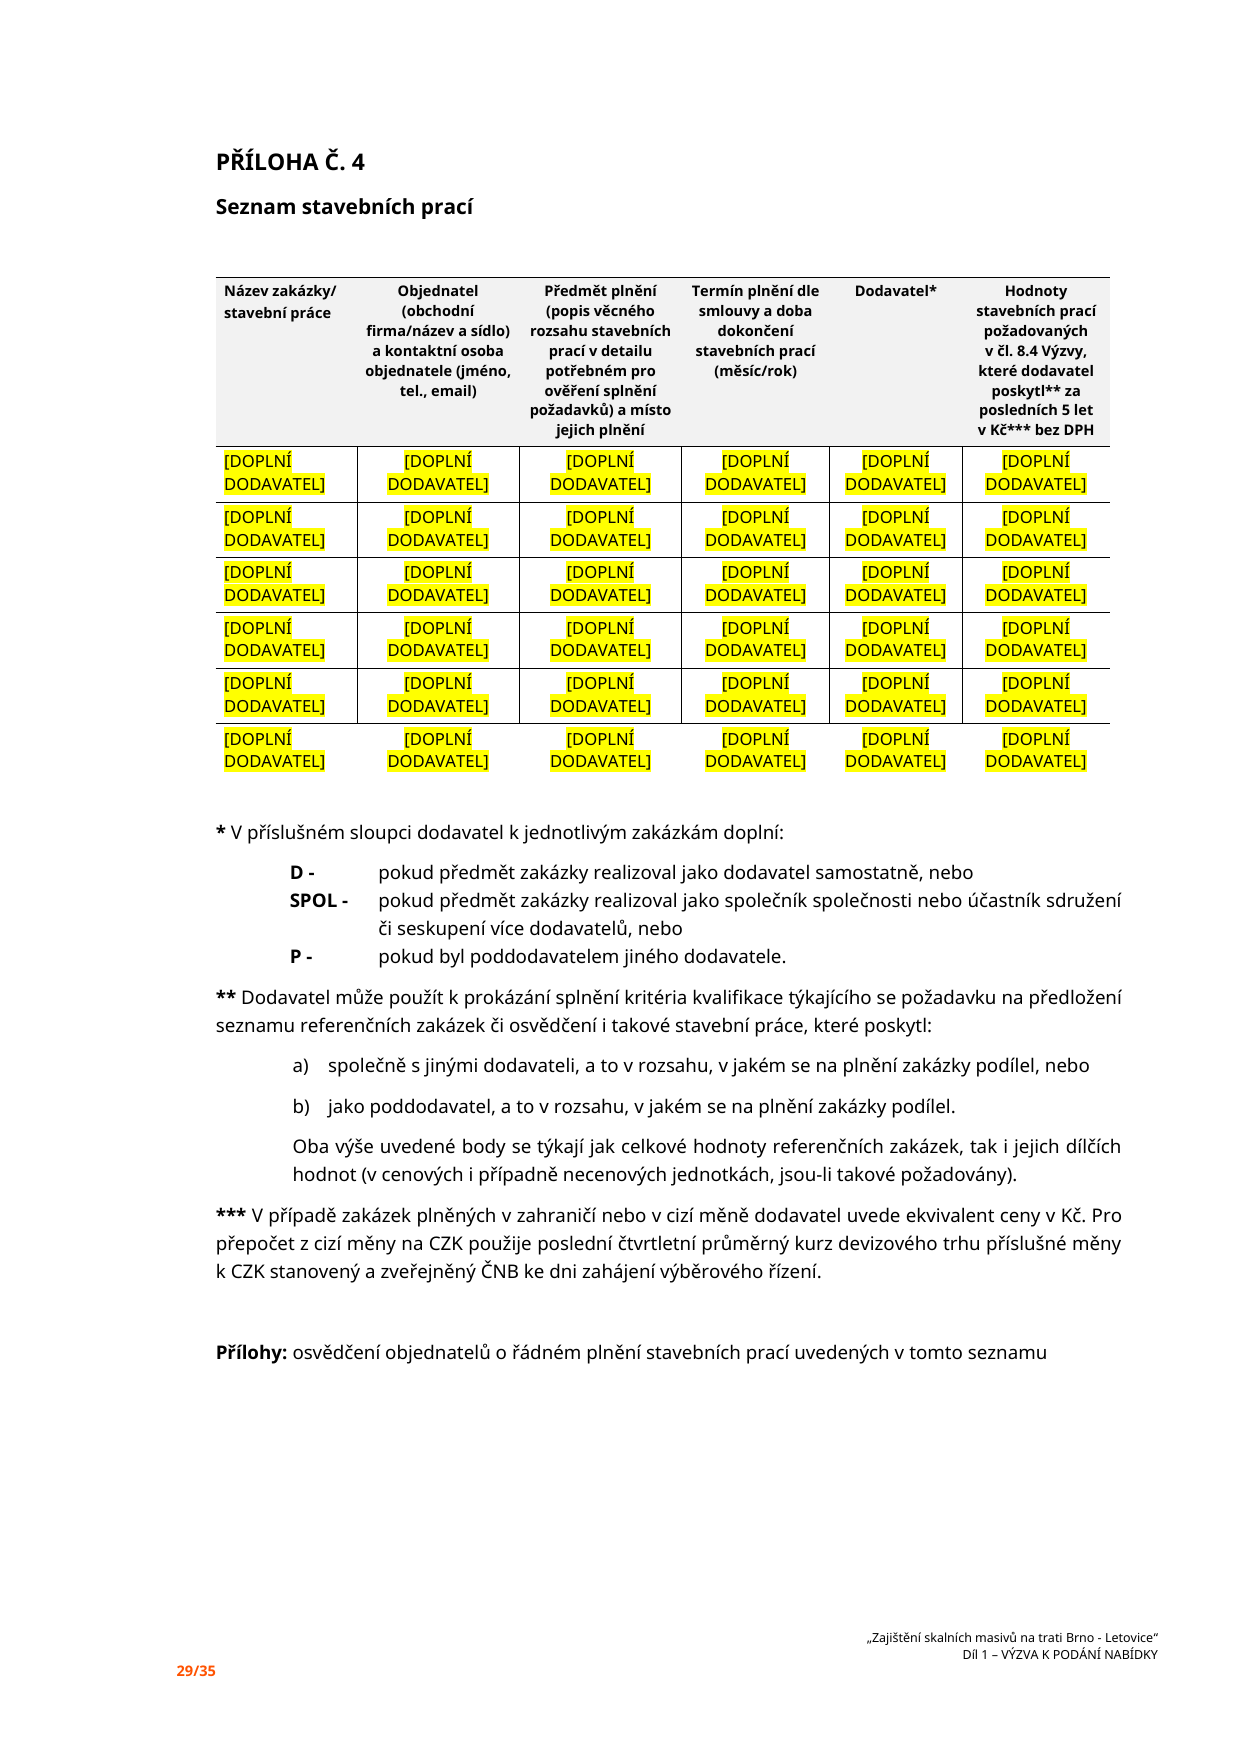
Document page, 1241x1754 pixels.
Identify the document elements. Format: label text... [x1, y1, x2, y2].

text Seznam stavebních prací [216, 192, 1122, 221]
table_cell [DOPLNÍ DODAVATEL] [358, 447, 519, 501]
table_cell [DOPLNÍ DODAVATEL] [358, 558, 519, 612]
table_cell [DOPLNÍ DODAVATEL] [963, 558, 1110, 612]
table_cell [DOPLNÍ DODAVATEL] [963, 503, 1110, 557]
table_cell [DOPLNÍ DODAVATEL] [829, 724, 962, 778]
table_cell [DOPLNÍ DODAVATEL] [520, 558, 681, 612]
table_cell [DOPLNÍ DODAVATEL] [358, 613, 519, 668]
table_cell [DOPLNÍ DODAVATEL] [520, 447, 681, 501]
table_cell [DOPLNÍ DODAVATEL] [520, 613, 681, 668]
table_cell [DOPLNÍ DODAVATEL] [358, 669, 519, 723]
table_cell [DOPLNÍ DODAVATEL] [963, 669, 1110, 723]
table_cell [DOPLNÍ DODAVATEL] [216, 669, 357, 723]
table_header Název zakázky/ stavební práce [216, 278, 357, 446]
text Příloha č. 4 [216, 146, 1122, 177]
table_header Dodavatel* [829, 278, 962, 446]
table_cell [DOPLNÍ DODAVATEL] [682, 503, 829, 557]
table_cell [DOPLNÍ DODAVATEL] [216, 447, 357, 501]
table_cell [DOPLNÍ DODAVATEL] [216, 613, 357, 668]
table_header Termín plnění dle smlouvy a doba dokončení stavebních prací (měsíc/rok) [682, 278, 829, 446]
text *** V případě zakázek plněných v zahraničí nebo v cizí měně dodavatel uvede ekvivalent ceny v Kč. Pro přepočet z cizí měny na CZK použije poslední čtvrtletní průměrný kurz devizového trhu příslušné měny k CZK stanovený a zveřejněný ČNB ke dni zahájení výběrového řízení. [216, 1202, 1122, 1284]
table_header Objednatel (obchodní firma/název a sídlo) a kontaktní osoba objednatele (jméno, tel., email) [357, 278, 519, 446]
table_cell [DOPLNÍ DODAVATEL] [216, 503, 357, 557]
text ** Dodavatel může použít k prokázání splnění kritéria kvalifikace týkajícího se požadavku na předložení seznamu referenčních zakázek či osvědčení i takové stavební práce, které poskytl: [216, 984, 1122, 1038]
text jako poddodavatel, a to v rozsahu, v jakém se na plnění zakázky podílel. [292, 1093, 1122, 1119]
table_cell [DOPLNÍ DODAVATEL] [963, 613, 1110, 668]
table_cell [DOPLNÍ DODAVATEL] [358, 503, 519, 557]
table_cell [DOPLNÍ DODAVATEL] [519, 724, 682, 778]
table_cell [DOPLNÍ DODAVATEL] [962, 724, 1110, 778]
table_cell [DOPLNÍ DODAVATEL] [357, 724, 519, 778]
table_cell [DOPLNÍ DODAVATEL] [830, 447, 962, 501]
table_cell [DOPLNÍ DODAVATEL] [830, 558, 962, 612]
text SPOL - pokud předmět zakázky realizoval jako společník společnosti nebo účastník sdružení či seskupení více dodavatelů, nebo [289, 887, 1122, 941]
list Oba výše uvedené body se týkají jak celkové hodnoty referenčních zakázek, tak i jejich dílčích hodnot (v cenových i případně necenových jednotkách, jsou-li takové požadovány). [292, 1134, 1122, 1187]
table_cell [DOPLNÍ DODAVATEL] [830, 669, 962, 723]
table_cell [DOPLNÍ DODAVATEL] [682, 613, 829, 668]
table_cell [DOPLNÍ DODAVATEL] [830, 503, 962, 557]
table_cell [DOPLNÍ DODAVATEL] [682, 447, 829, 501]
table_cell [DOPLNÍ DODAVATEL] [682, 724, 829, 778]
table_cell [DOPLNÍ DODAVATEL] [682, 558, 829, 612]
list společně s jinými dodavateli, a to v rozsahu, v jakém se na plnění zakázky podílel, nebo [292, 1053, 1122, 1078]
table_header Hodnoty stavebních prací požadovaných v čl. 8.4 Výzvy, které dodavatel poskytl** za posledních 5 let v Kč*** bez DPH [962, 278, 1110, 446]
table_cell [DOPLNÍ DODAVATEL] [216, 558, 357, 612]
text * V příslušném sloupci dodavatel k jednotlivým zakázkám doplní: [216, 819, 1122, 844]
table_cell [DOPLNÍ DODAVATEL] [682, 669, 829, 723]
table_cell [DOPLNÍ DODAVATEL] [520, 503, 681, 557]
table_cell [DOPLNÍ DODAVATEL] [520, 669, 681, 723]
text D - pokud předmět zakázky realizoval jako dodavatel samostatně, nebo [289, 859, 1122, 885]
text P - pokud byl poddodavatelem jiného dodavatele. [289, 943, 1122, 969]
table_cell [DOPLNÍ DODAVATEL] [216, 724, 357, 778]
table_cell [DOPLNÍ DODAVATEL] [830, 613, 962, 668]
table_header Předmět plnění (popis věcného rozsahu stavebních prací v detailu potřebném pro ověření splnění požadavků) a místo jejich plnění [519, 278, 682, 446]
text Přílohy: osvědčení objednatelů o řádném plnění stavebních prací uvedených v tomto seznamu [216, 1339, 1122, 1365]
table_cell [DOPLNÍ DODAVATEL] [963, 447, 1110, 501]
